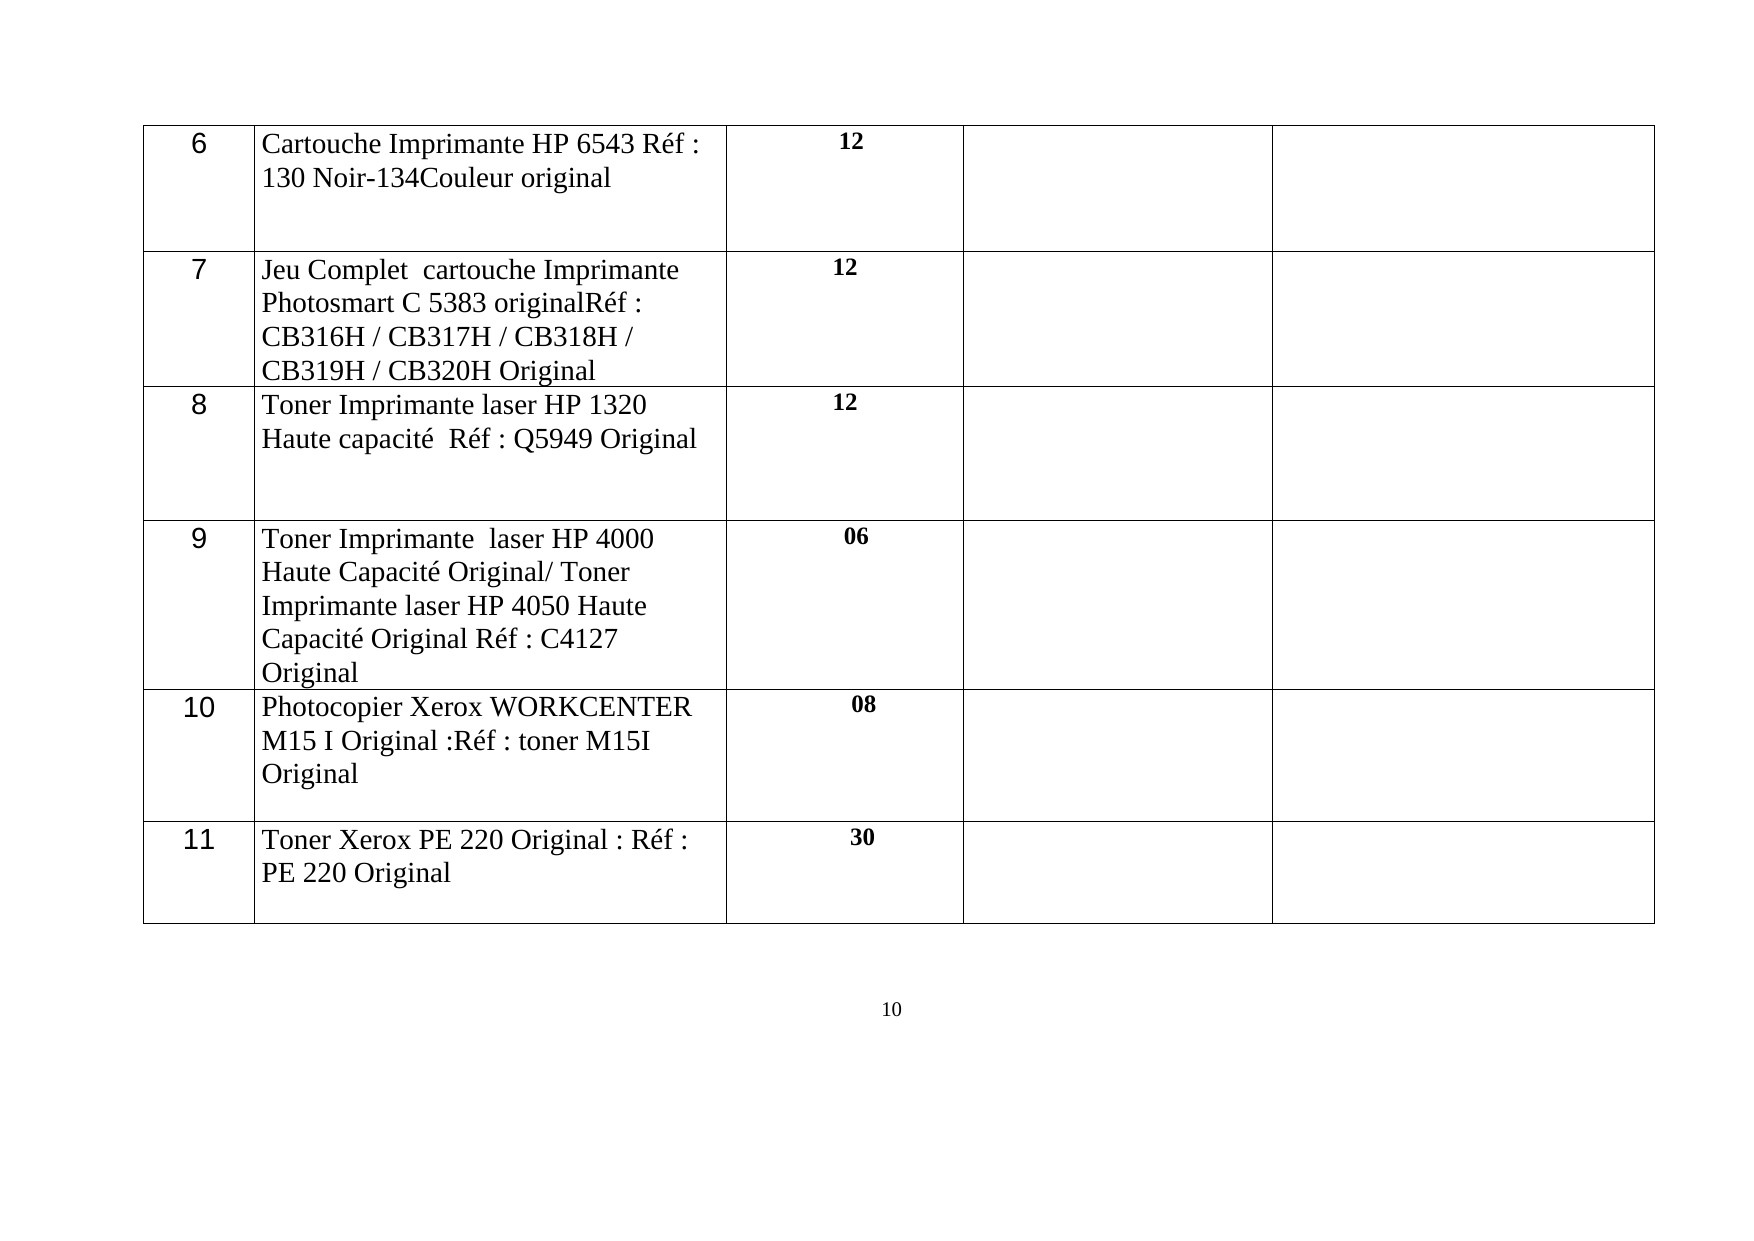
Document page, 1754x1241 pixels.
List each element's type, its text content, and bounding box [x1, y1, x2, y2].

table_cell [1273, 521, 1654, 688]
table_cell [964, 690, 1272, 821]
table_cell [1273, 690, 1654, 821]
table_cell [964, 126, 1272, 251]
table_cell 10 [144, 690, 254, 821]
table_cell 7 [144, 252, 254, 386]
table_cell 8 [144, 387, 254, 520]
table_cell Jeu Complet cartouche Imprimante Photosmart C 5383 originalRéf : CB316H / CB317H / CB318H / CB319H / CB320H Original [255, 252, 726, 386]
table_cell Photocopier Xerox WORKCENTER M15 I Original :Réf : toner M15I Original [255, 690, 726, 821]
table_cell 12 [727, 126, 963, 251]
table_cell [1273, 126, 1654, 251]
table_cell 08 [727, 690, 963, 821]
table_cell Cartouche Imprimante HP 6543 Réf : 130 Noir-134Couleur original [255, 126, 726, 251]
table_cell [964, 387, 1272, 520]
table_cell [1273, 387, 1654, 520]
table_cell Toner Xerox PE 220 Original : Réf : PE 220 Original [255, 822, 726, 923]
table_cell [1273, 822, 1654, 923]
table_cell 6 [144, 126, 254, 251]
table_cell [727, 822, 755, 923]
table_cell [964, 822, 1272, 923]
table_cell 11 [144, 822, 254, 923]
table_cell 06 [755, 521, 963, 688]
table_cell 9 [144, 521, 254, 688]
table_cell 12 [727, 387, 963, 520]
table_cell [964, 252, 1272, 386]
table_cell [1273, 252, 1654, 386]
table_cell Toner Imprimante laser HP 4000 Haute Capacité Original/ Toner Imprimante laser HP 4050 Haute Capacité Original Réf : C4127 Original [255, 521, 726, 688]
table_cell [964, 521, 1272, 688]
table_cell 12 [727, 252, 963, 386]
table_cell 30 [755, 822, 963, 923]
table_cell [727, 521, 755, 688]
table_cell Toner Imprimante laser HP 1320 Haute capacité Réf : Q5949 Original [255, 387, 726, 520]
